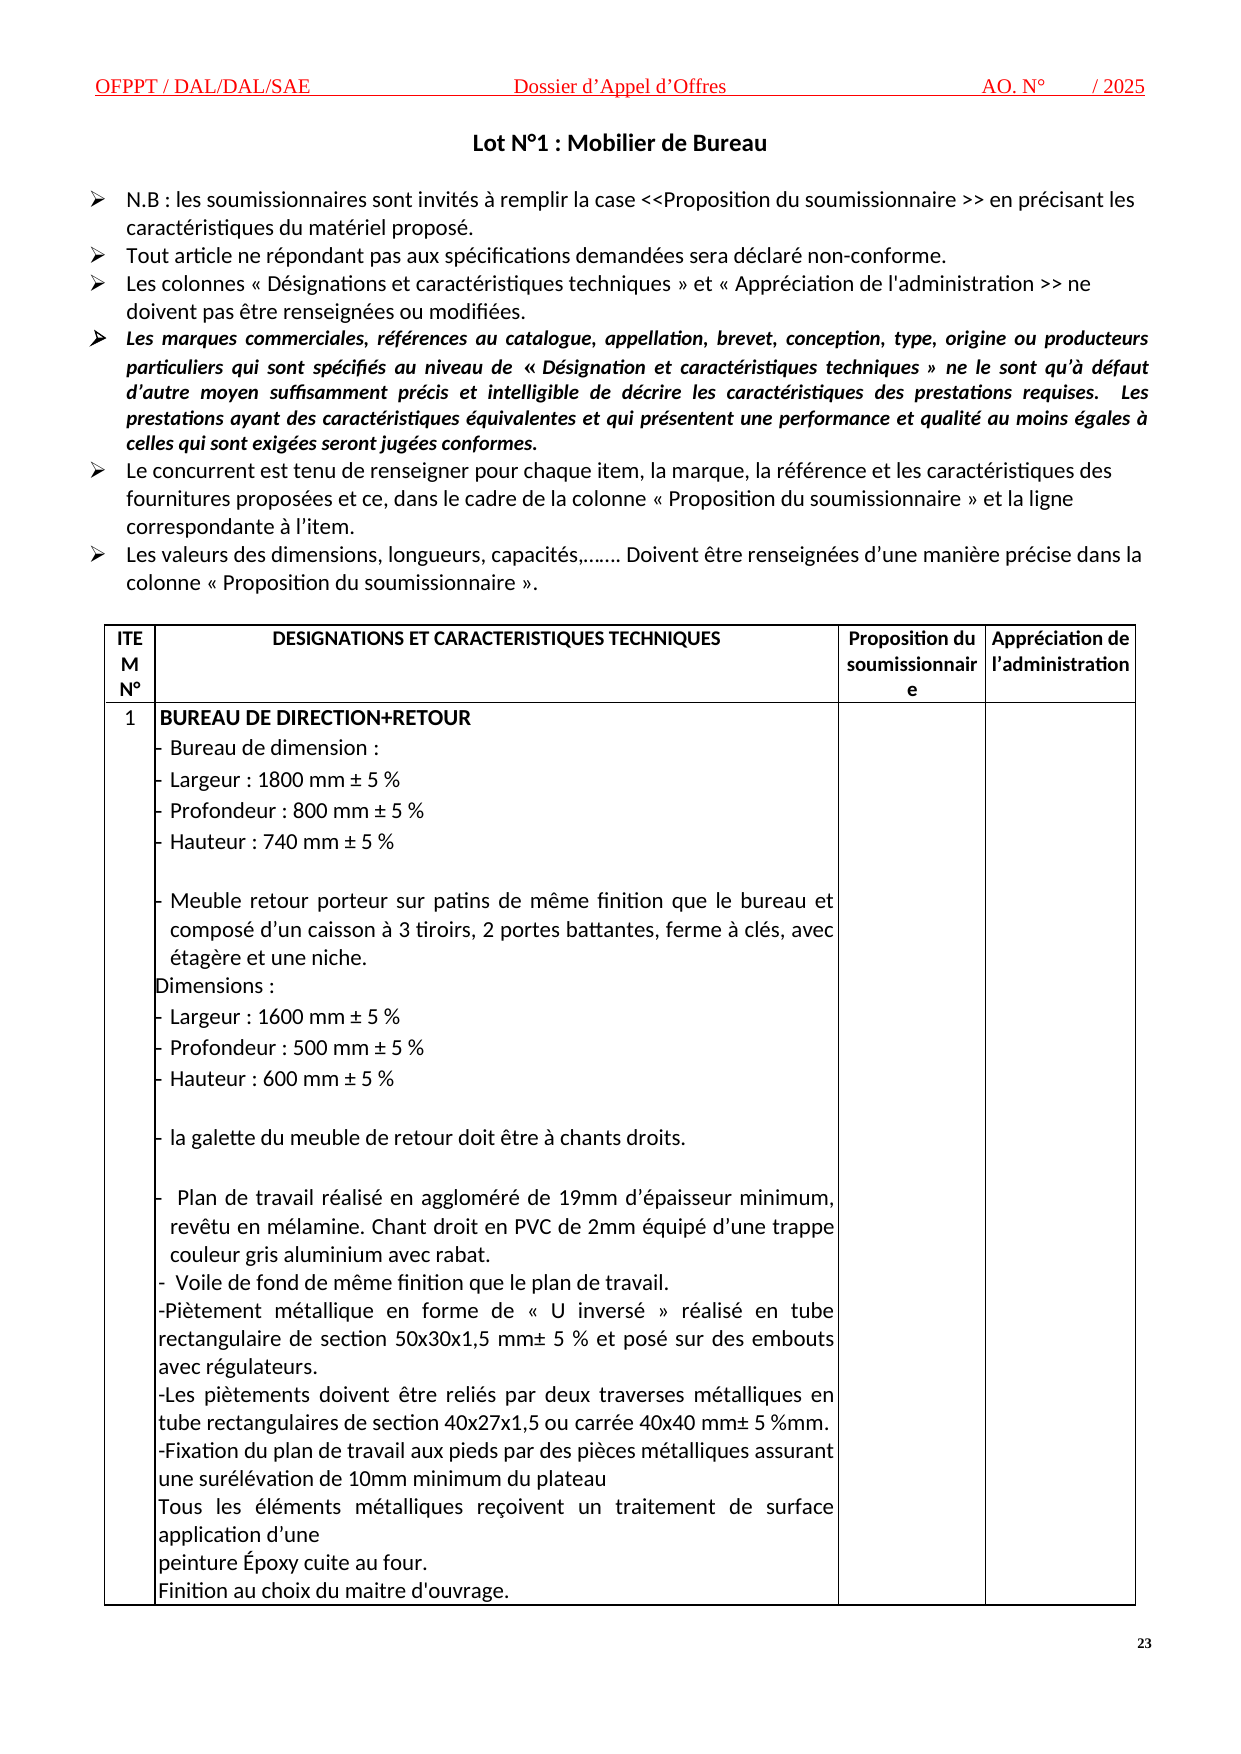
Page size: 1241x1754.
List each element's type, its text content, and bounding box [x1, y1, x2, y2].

table_cell [839, 703, 985, 1604]
table_cell 1 [105, 703, 154, 1604]
list Le concurrent est tenu de renseigner pour chaque item, la marque, la référence et les caractéristiques des fournitures proposées et ce, dans le cadre de la colonne « Proposition du soumissionnaire » et la ligne correspondante à l’item. [89, 456, 1152, 540]
list Les valeurs des dimensions, longueurs, capacités,……. Doivent être renseignées d’une manière précise dans la colonne « Proposition du soumissionnaire ». [89, 540, 1152, 596]
table_cell BUREAU DE DIRECTION+RETOUR Bureau de dimension : Largeur : 1800 mm ± 5 % Profondeur : 800 mm ± 5 % Hauteur : 740 mm ± 5 % Meuble retour porteur sur patins de même finition que le bureau et composé d’un caisson à 3 tiroirs, 2 portes battantes, ferme à clés, avec étagère et une niche. Dimensions : Largeur : 1600 mm ± 5 % Profondeur : 500 mm ± 5 % Hauteur : 600 mm ± 5 % la galette du meuble de retour doit être à chants droits. Plan de travail réalisé en aggloméré de 19mm d’épaisseur minimum, revêtu en mélamine. Chant droit en PVC de 2mm équipé d’une trappe couleur gris aluminium avec rabat. - Voile de fond de même finition que le plan de travail. -Piètement métallique en forme de « U inversé » réalisé en tube rectangulaire de section 50x30x1,5 mm± 5 % et posé sur des embouts avec régulateurs. -Les piètements doivent être reliés par deux traverses métalliques en tube rectangulaires de section 40x27x1,5 ou carrée 40x40 mm± 5 %mm. -Fixation du plan de travail aux pieds par des pièces métalliques assurant une surélévation de 10mm minimum du plateau Tous les éléments métalliques reçoivent un traitement de surface application d’une peinture Époxy cuite au four. Finition au choix du maitre d'ouvrage. [156, 703, 838, 1604]
list Tout article ne répondant pas aux spécifications demandées sera déclaré non-conforme. [89, 241, 1152, 269]
table_header Proposition du soumissionnaire [839, 626, 985, 702]
list Les marques commerciales, références au catalogue, appellation, brevet, conception, type, origine ou producteurs particuliers qui sont spécifiés au niveau de « Désignation et caractéristiques techniques » ne le sont qu’à défaut d’autre moyen suffisamment précis et intelligible de décrire les caractéristiques des prestations requises. Les prestations ayant des caractéristiques équivalentes et qui présentent une performance et qualité au moins égales à celles qui sont exigées seront jugées conformes. [89, 325, 1152, 456]
table_header DESIGNATIONS ET CARACTERISTIQUES TECHNIQUES [156, 626, 838, 702]
table_header Appréciation de l’administration [986, 626, 1135, 702]
table_header ITEM N° [105, 626, 154, 702]
text Lot N°1 : Mobilier de Bureau [89, 127, 1152, 157]
list Les colonnes « Désignations et caractéristiques techniques » et « Appréciation de l'administration >> ne doivent pas être renseignées ou modifiées. [89, 269, 1152, 325]
list N.B : les soumissionnaires sont invités à remplir la case <<Proposition du soumissionnaire >> en précisant les caractéristiques du matériel proposé. [89, 185, 1152, 241]
table_cell [986, 703, 1135, 1604]
